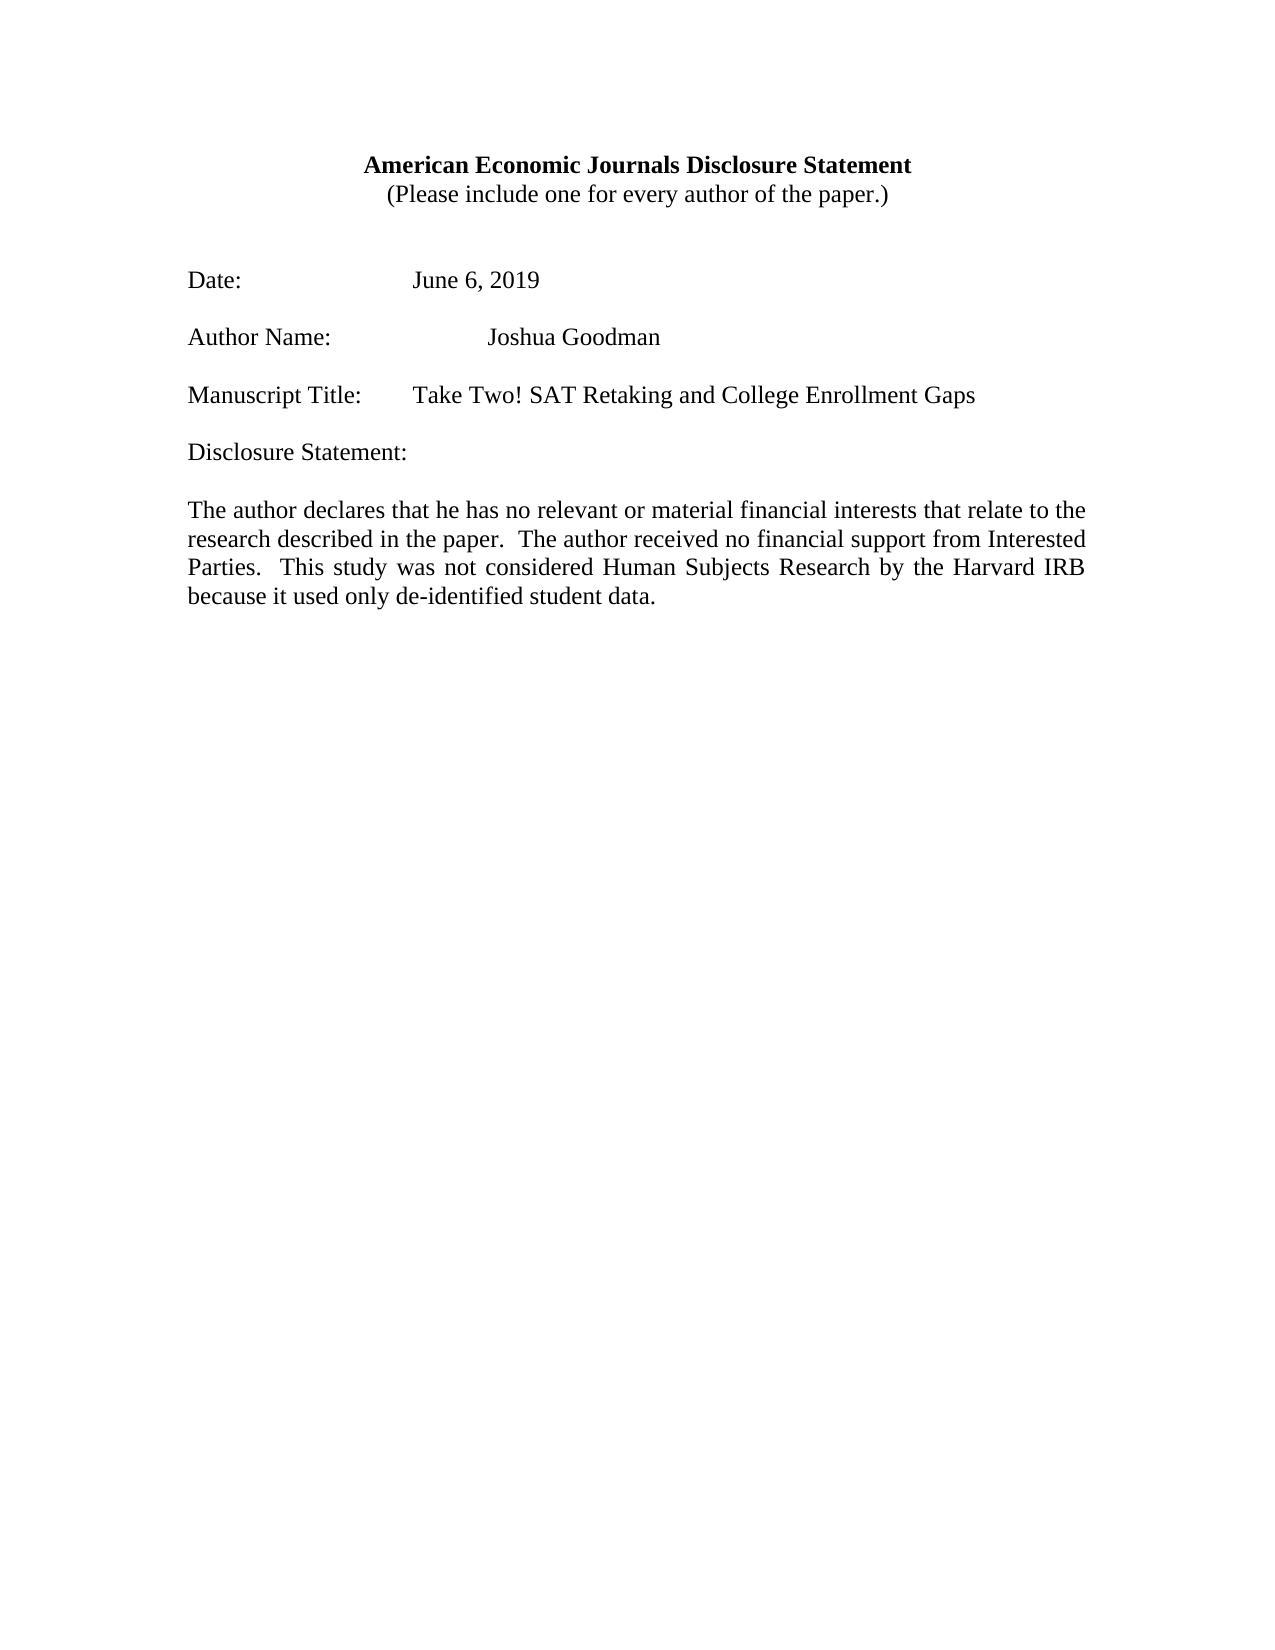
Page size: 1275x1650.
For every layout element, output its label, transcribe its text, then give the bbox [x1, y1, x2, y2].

text The author declares that he has no relevant or material financial interests that relate to the research described in the paper. The author received no financial support from Interested Parties. This study was not considered Human Subjects Research by the Harvard IRB because it used only de-identified student data. [187, 495, 1087, 610]
text Manuscript Title: Take Two! SAT Retaking and College Enrollment Gaps [187, 380, 1087, 409]
text Date: June 6, 2019 [187, 265, 1087, 294]
text Author Name: Joshua Goodman [187, 322, 1087, 351]
text American Economic Journals Disclosure Statement [187, 150, 1087, 179]
text Disclosure Statement: [187, 437, 1087, 466]
text (Please include one for every author of the paper.) [187, 179, 1087, 207]
